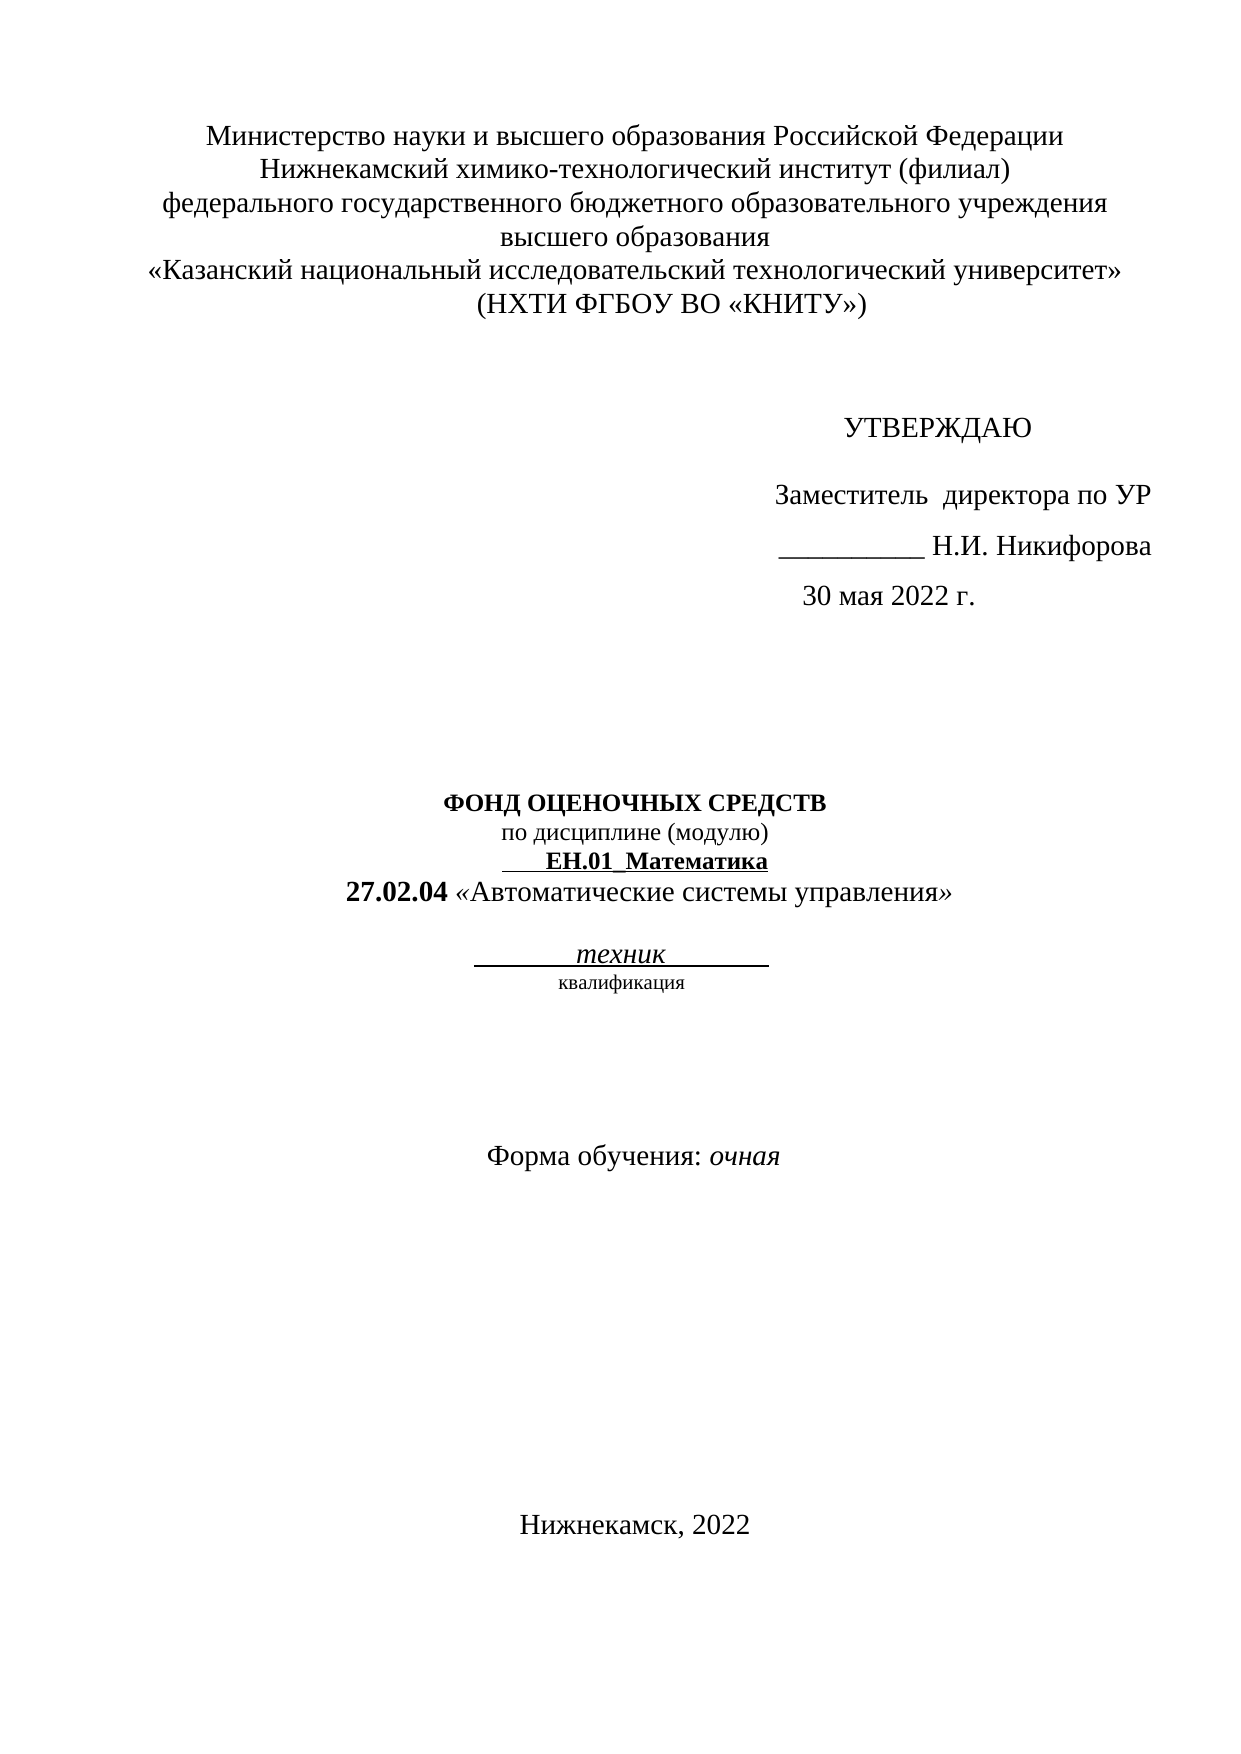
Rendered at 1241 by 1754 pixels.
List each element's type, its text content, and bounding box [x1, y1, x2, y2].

text по дисциплине (модулю) [118, 817, 1152, 846]
text __________ Н.И. Никифорова [723, 528, 1152, 561]
text 30 мая 2022 г. [118, 578, 1152, 612]
text Нижнекамск, 2022 [118, 1507, 1152, 1540]
text Форма обучения: очная [118, 1138, 1152, 1171]
text (НХТИ ФГБОУ ВО «КНИТУ») [118, 286, 1152, 319]
text Нижнекамский химико-технологический институт (филиал) [118, 152, 1152, 185]
text квалификация [118, 970, 1124, 994]
text высшего образования [118, 219, 1152, 252]
text Министерство науки и высшего образования Российской Федерации [118, 118, 1152, 152]
text ЕН.01_Математика [118, 846, 1152, 874]
text техник [118, 936, 1124, 970]
text федерального государственного бюджетного образовательного учреждения [118, 185, 1152, 219]
text «Казанский национальный исследовательский технологический университет» [118, 252, 1152, 286]
text УТВЕРЖДАЮ [723, 410, 1152, 444]
text Заместитель директора по УР [723, 477, 1152, 511]
text 27.02.04 «Автоматические системы управления» [118, 874, 1152, 908]
text ФОНД ОЦЕНОЧНЫХ СРЕДСТВ [118, 788, 1152, 817]
